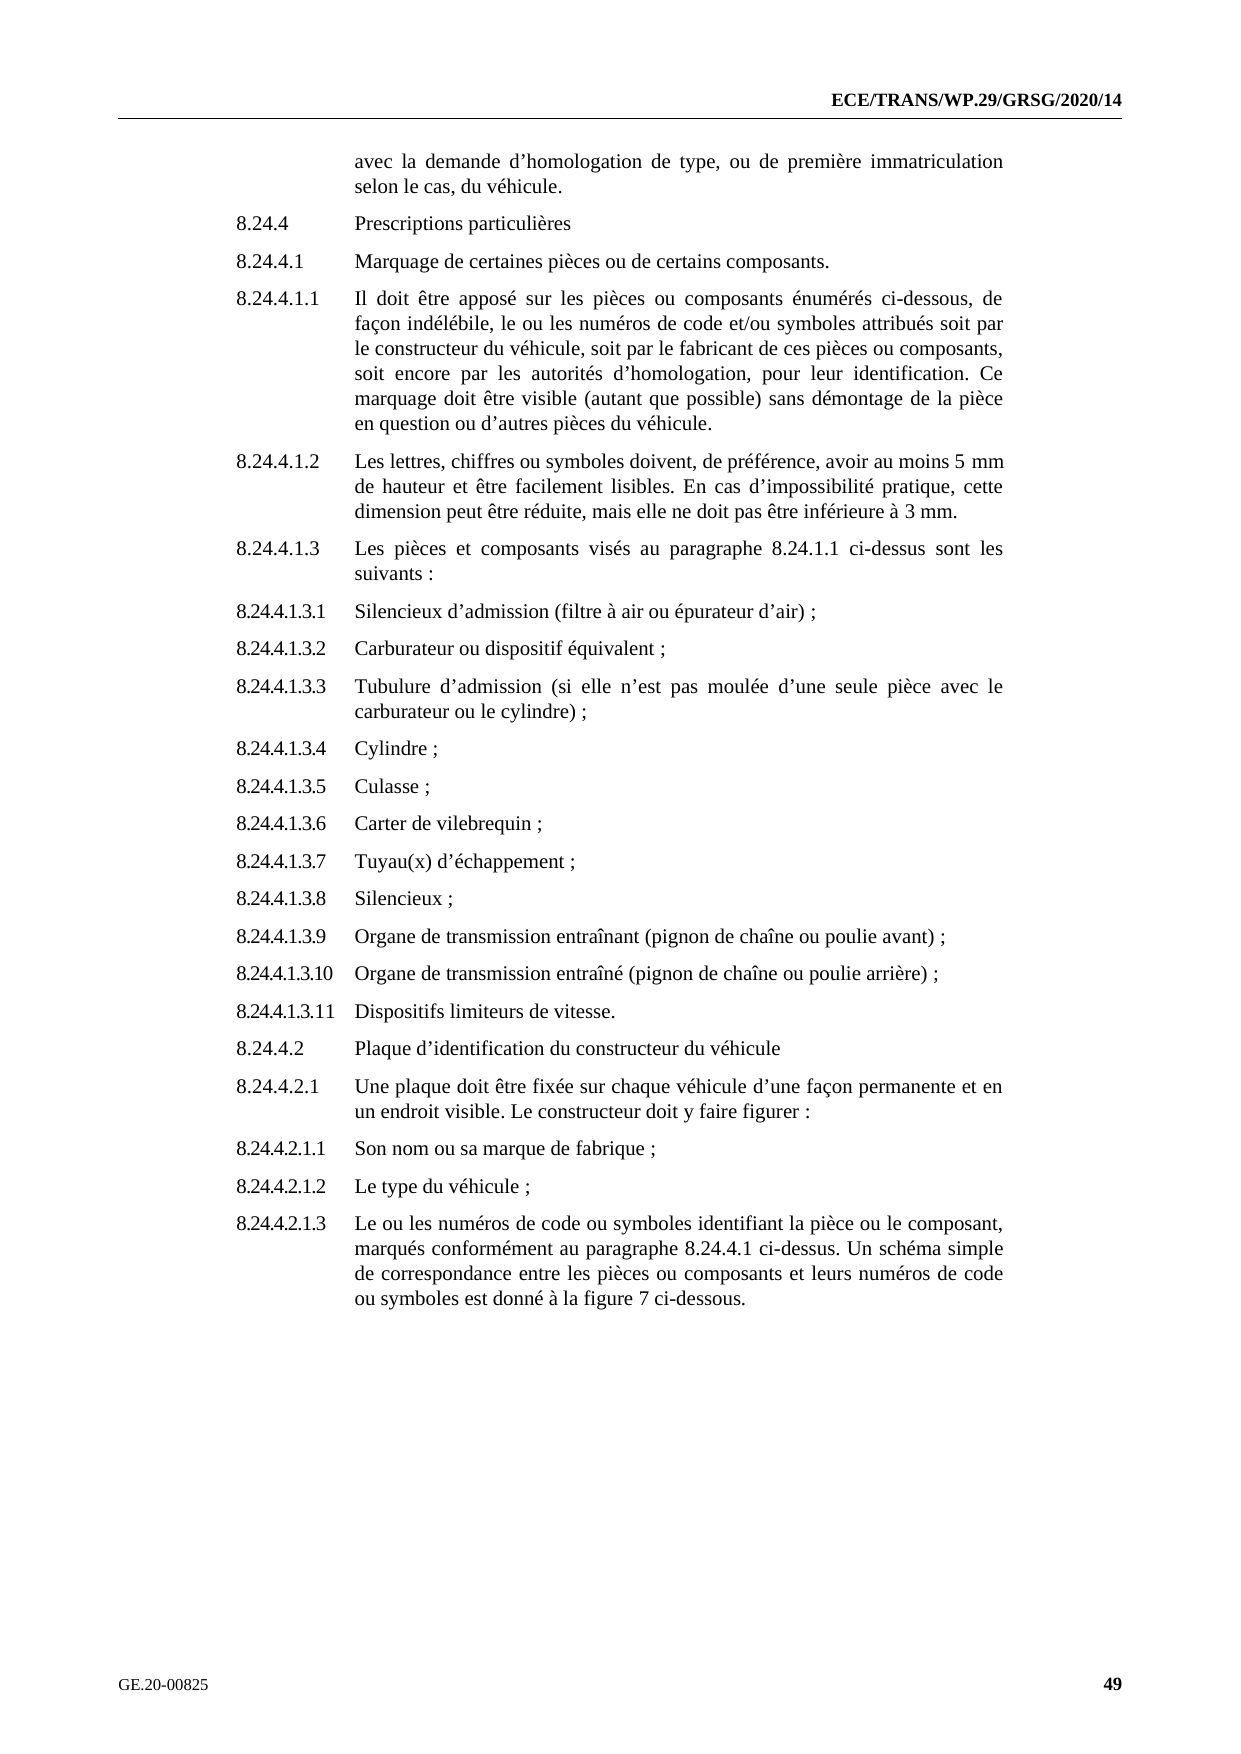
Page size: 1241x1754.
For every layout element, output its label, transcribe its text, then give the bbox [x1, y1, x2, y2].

text 8.24.4.1.3.3 Tubulure d’admission (si elle n’est pas moulée d’une seule pièce avec le carburateur ou le cylindre) ; [236, 673, 1004, 723]
text 8.24.4.1.1 Il doit être apposé sur les pièces ou composants énumérés ci-dessous, de façon indélébile, le ou les numéros de code et/ou symboles attribués soit par le constructeur du véhicule, soit par le fabricant de ces pièces ou composants, soit encore par les autorités d’homologation, pour leur identification. Ce marquage doit être visible (autant que possible) sans démontage de la pièce en question ou d’autres pièces du véhicule. [236, 285, 1004, 435]
text 8.24.4.1.3.10 Organe de transmission entraîné (pignon de chaîne ou poulie arrière) ; [236, 960, 1004, 985]
text 8.24.4.1.3.9 Organe de transmission entraînant (pignon de chaîne ou poulie avant) ; [236, 923, 1004, 948]
text 8.24.4.1.3.11 Dispositifs limiteurs de vitesse. [236, 998, 1004, 1023]
text 8.24.4.1.3.5 Culasse ; [236, 773, 1004, 798]
text 8.24.4.1.3.1 Silencieux d’admission (filtre à air ou épurateur d’air) ; [236, 598, 1004, 623]
text 8.24.4.1.2 Les lettres, chiffres ou symboles doivent, de préférence, avoir au moins 5 mm de hauteur et être facilement lisibles. En cas d’impossibilité pratique, cette dimension peut être réduite, mais elle ne doit pas être inférieure à 3 mm. [236, 448, 1004, 523]
text 8.24.4.1.3 Les pièces et composants visés au paragraphe 8.24.1.1 ci-dessus sont les suivants : [236, 535, 1004, 585]
text 8.24.4.1 Marquage de certaines pièces ou de certains composants. [236, 248, 1004, 273]
text 8.24.4.2 Plaque d’identification du constructeur du véhicule [236, 1035, 1004, 1060]
text 8.24.4.1.3.4 Cylindre ; [236, 735, 1004, 760]
text 8.24.4.1.3.8 Silencieux ; [236, 885, 1004, 910]
text 8.24.4 Prescriptions particulières [236, 210, 1004, 235]
text 8.24.4.1.3.7 Tuyau(x) d’échappement ; [236, 848, 1004, 873]
text 8.24.4.2.1 Une plaque doit être fixée sur chaque véhicule d’une façon permanente et en un endroit visible. Le constructeur doit y faire figurer : [236, 1073, 1004, 1123]
text 8.24.4.2.1.2 Le type du véhicule ; [236, 1173, 1004, 1198]
text 8.24.4.1.3.2 Carburateur ou dispositif équivalent ; [236, 635, 1004, 660]
text 8.24.4.2.1.3 Le ou les numéros de code ou symboles identifiant la pièce ou le composant, marqués conformément au paragraphe 8.24.4.1 ci-dessus. Un schéma simple de correspondance entre les pièces ou composants et leurs numéros de code ou symboles est donné à la figure 7 ci-dessous. [236, 1210, 1004, 1310]
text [236, 148, 1004, 198]
text 8.24.4.2.1.1 Son nom ou sa marque de fabrique ; [236, 1135, 1004, 1160]
text 8.24.4.1.3.6 Carter de vilebrequin ; [236, 810, 1004, 835]
